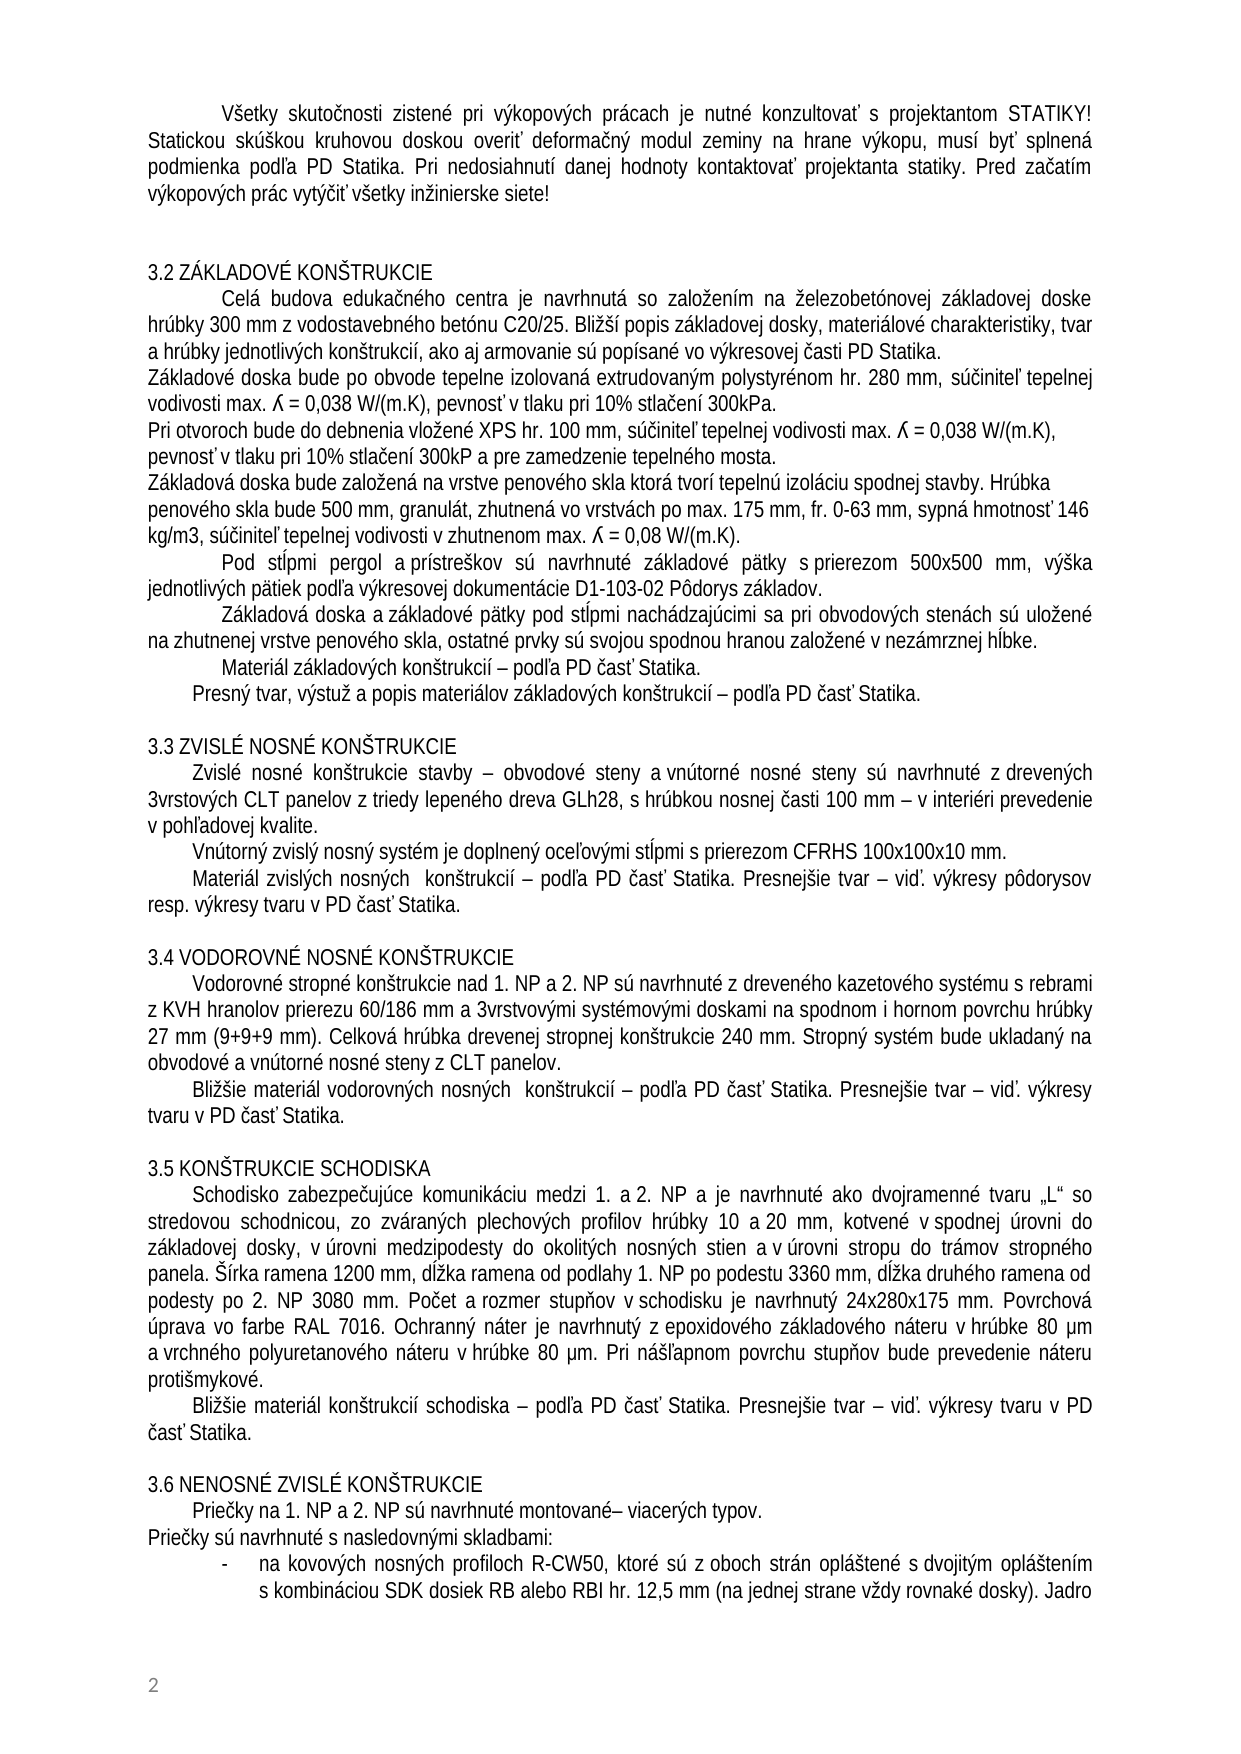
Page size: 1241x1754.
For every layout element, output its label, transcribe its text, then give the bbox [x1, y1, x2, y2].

text Bližšie materiál vodorovných nosných konštrukcií – podľa PD časť Statika. Presnejšie tvar – viď. výkresy tvaru v PD časť Statika. [148, 1076, 1092, 1128]
text penového skla bude 500 mm, granulát, zhutnená vo vrstvách po max. 175 mm, fr. 0-63 mm, sypná hmotnosť 146 [148, 496, 1092, 522]
text Základová doska bude založená na vrstve penového skla ktorá tvorí tepelnú izoláciu spodnej stavby. Hrúbka [148, 469, 1092, 496]
text pevnosť v tlaku pri 10% stlačení 300kP a pre zamedzenie tepelného mosta. [148, 443, 1092, 469]
text Základové doska bude po obvode tepelne izolovaná extrudovaným polystyrénom hr. 280 mm, súčiniteľ tepelnej vodivosti max. ʎ = 0,038 W/(m.K), pevnosť v tlaku pri 10% stlačení 300kPa. [148, 364, 1092, 417]
text 3.4 VODOROVNÉ NOSNÉ KONŠTRUKCIE [148, 944, 1092, 970]
text Materiál základových konštrukcií – podľa PD časť Statika. [148, 654, 1092, 680]
text Celá budova edukačného centra je navrhnutá so založením na železobetónovej základovej doske hrúbky 300 mm z vodostavebného betónu C20/25. Bližší popis základovej dosky, materiálové charakteristiky, tvar a hrúbky jednotlivých konštrukcií, ako aj armovanie sú popísané vo výkresovej časti PD Statika. [148, 285, 1092, 364]
text Presný tvar, výstuž a popis materiálov základových konštrukcií – podľa PD časť Statika. [148, 680, 1092, 707]
text 3.6 NENOSNÉ ZVISLÉ KONŠTRUKCIE [148, 1471, 1092, 1497]
text 3.3 ZVISLÉ NOSNÉ KONŠTRUKCIE [148, 733, 1092, 759]
text 3.5 KONŠTRUKCIE SCHODISKA [148, 1155, 1092, 1181]
text Pri otvoroch bude do debnenia vložené XPS hr. 100 mm, súčiniteľ tepelnej vodivosti max. ʎ = 0,038 W/(m.K), [148, 417, 1092, 443]
text Vodorovné stropné konštrukcie nad 1. NP a 2. NP sú navrhnuté z dreveného kazetového systému s rebrami z KVH hranolov prierezu 60/186 mm a 3vrstvovými systémovými doskami na spodnom i hornom povrchu hrúbky 27 mm (9+9+9 mm). Celková hrúbka drevenej stropnej konštrukcie 240 mm. Stropný systém bude ukladaný na obvodové a vnútorné nosné steny z CLT panelov. [148, 970, 1092, 1076]
text kg/m3, súčiniteľ tepelnej vodivosti v zhutnenom max. ʎ = 0,08 W/(m.K). [148, 522, 1092, 548]
text Bližšie materiál konštrukcií schodiska – podľa PD časť Statika. Presnejšie tvar – viď. výkresy tvaru v PD časť Statika. [148, 1392, 1092, 1445]
text Materiál zvislých nosných konštrukcií – podľa PD časť Statika. Presnejšie tvar – viď. výkresy pôdorysov resp. výkresy tvaru v PD časť Statika. [148, 865, 1092, 917]
text Pod stĺpmi pergol a prístreškov sú navrhnuté základové pätky s prierezom 500x500 mm, výška jednotlivých pätiek podľa výkresovej dokumentácie D1-103-02 Pôdorys základov. [148, 548, 1092, 601]
text Zvislé nosné konštrukcie stavby – obvodové steny a vnútorné nosné steny sú navrhnuté z drevených 3vrstových CLT panelov z triedy lepeného dreva GLh28, s hrúbkou nosnej časti 100 mm – v interiéri prevedenie v pohľadovej kvalite. [148, 759, 1092, 838]
text 3.2 ZÁKLADOVÉ KONŠTRUKCIE [148, 258, 1092, 285]
text Vnútorný zvislý nosný systém je doplnený oceľovými stĺpmi s prierezom CFRHS 100x100x10 mm. [148, 838, 1092, 865]
text Všetky skutočnosti zistené pri výkopových prácach je nutné konzultovať s projektantom STATIKY! Statickou skúškou kruhovou doskou overiť deformačný modul zeminy na hrane výkopu, musí byť splnená podmienka podľa PD Statika. Pri nedosiahnutí danej hodnoty kontaktovať projektanta statiky. Pred začatím výkopových prác vytýčiť všetky inžinierske siete! [148, 100, 1092, 206]
text Základová doska a základové pätky pod stĺpmi nachádzajúcimi sa pri obvodových stenách sú uložené na zhutnenej vrstve penového skla, ostatné prvky sú svojou spodnou hranou založené v nezámrznej hĺbke. [148, 601, 1092, 654]
text Priečky sú navrhnuté s nasledovnými skladbami: [148, 1524, 1092, 1550]
text Priečky na 1. NP a 2. NP sú navrhnuté montované– viacerých typov. [148, 1497, 1092, 1524]
text Schodisko zabezpečujúce komunikáciu medzi 1. a 2. NP a je navrhnuté ako dvojramenné tvaru „L“ so stredovou schodnicou, zo zváraných plechových profilov hrúbky 10 a 20 mm, kotvené v spodnej úrovni do základovej dosky, v úrovni medzipodesty do okolitých nosných stien a v úrovni stropu do trámov stropného panela. Šírka ramena 1200 mm, dĺžka ramena od podlahy 1. NP po podestu 3360 mm, dĺžka druhého ramena od podesty po 2. NP 3080 mm. Počet a rozmer stupňov v schodisku je navrhnutý 24x280x175 mm. Povrchová úprava vo farbe RAL 7016. Ochranný náter je navrhnutý z epoxidového základového náteru v hrúbke 80 μm a vrchného polyuretanového náteru v hrúbke 80 μm. Pri nášľapnom povrchu stupňov bude prevedenie náteru protišmykové. [148, 1181, 1092, 1392]
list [221, 1550, 1092, 1603]
